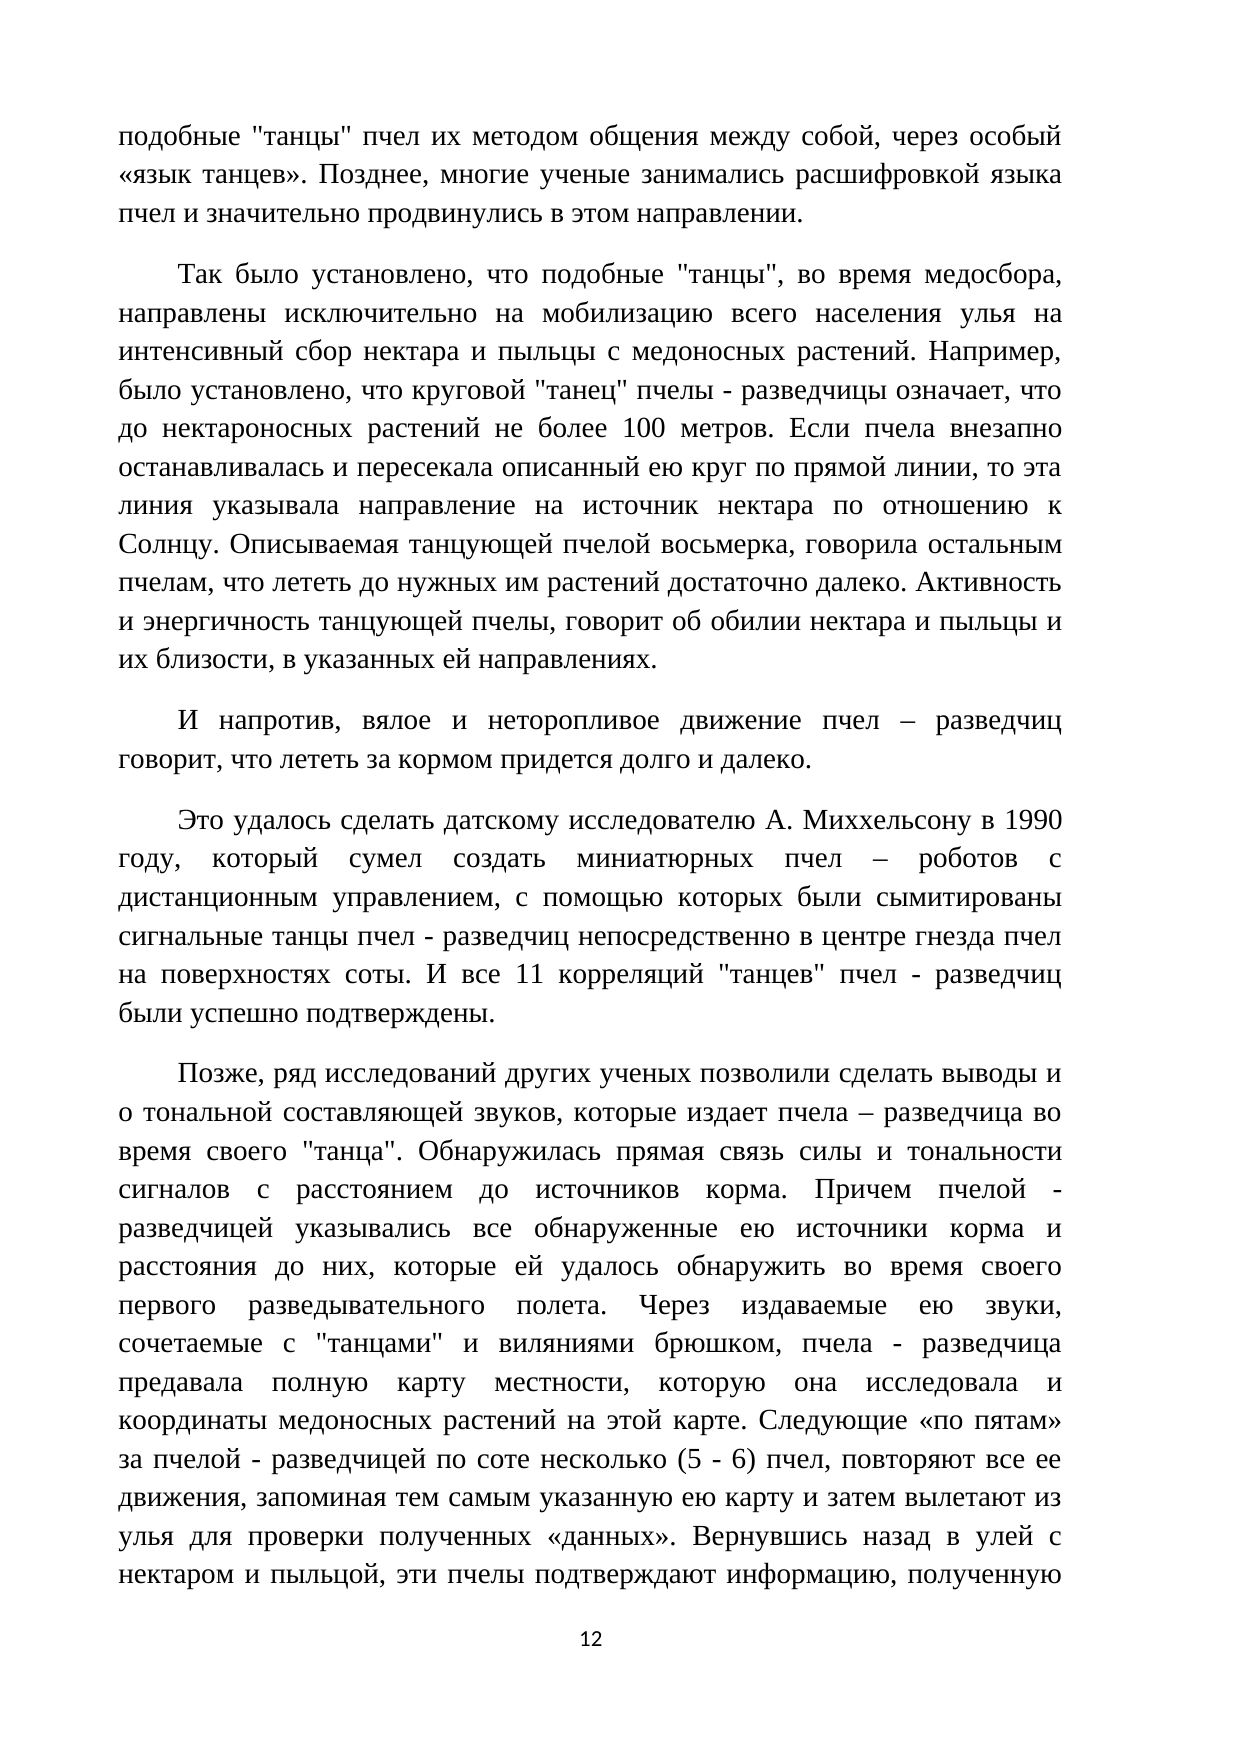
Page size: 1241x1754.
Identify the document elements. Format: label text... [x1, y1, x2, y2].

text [118, 118, 1063, 229]
text И напротив, вялое и неторопливое движение пчел – разведчиц говорит, что лететь за кормом придется долго и далеко. [118, 702, 1063, 774]
text Это удалось сделать датскому исследователю А. Миххельсону в 1990 году, который сумел создать миниатюрных пчел – роботов с дистанционным управлением, с помощью которых были сымитированы сигнальные танцы пчел - разведчиц непосредственно в центре гнезда пчел на поверхностях соты. И все 11 корреляций "танцев" пчел - разведчиц были успешно подтверждены. [118, 802, 1063, 1028]
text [118, 1056, 1063, 1590]
text Так было установлено, что подобные "танцы", во время медосбора, направлены исключительно на мобилизацию всего населения улья на интенсивный сбор нектара и пыльцы с медоносных растений. Например, было установлено, что круговой "танец" пчелы - разведчицы означает, что до нектароносных растений не более 100 метров. Если пчела внезапно останавливалась и пересекала описанный ею круг по прямой линии, то эта линия указывала направление на источник нектара по отношению к Солнцу. Описываемая танцующей пчелой восьмерка, говорила остальным пчелам, что лететь до нужных им растений достаточно далеко. Активность и энергичность танцующей пчелы, говорит об обилии нектара и пыльцы и их близости, в указанных ей направлениях. [118, 256, 1063, 675]
